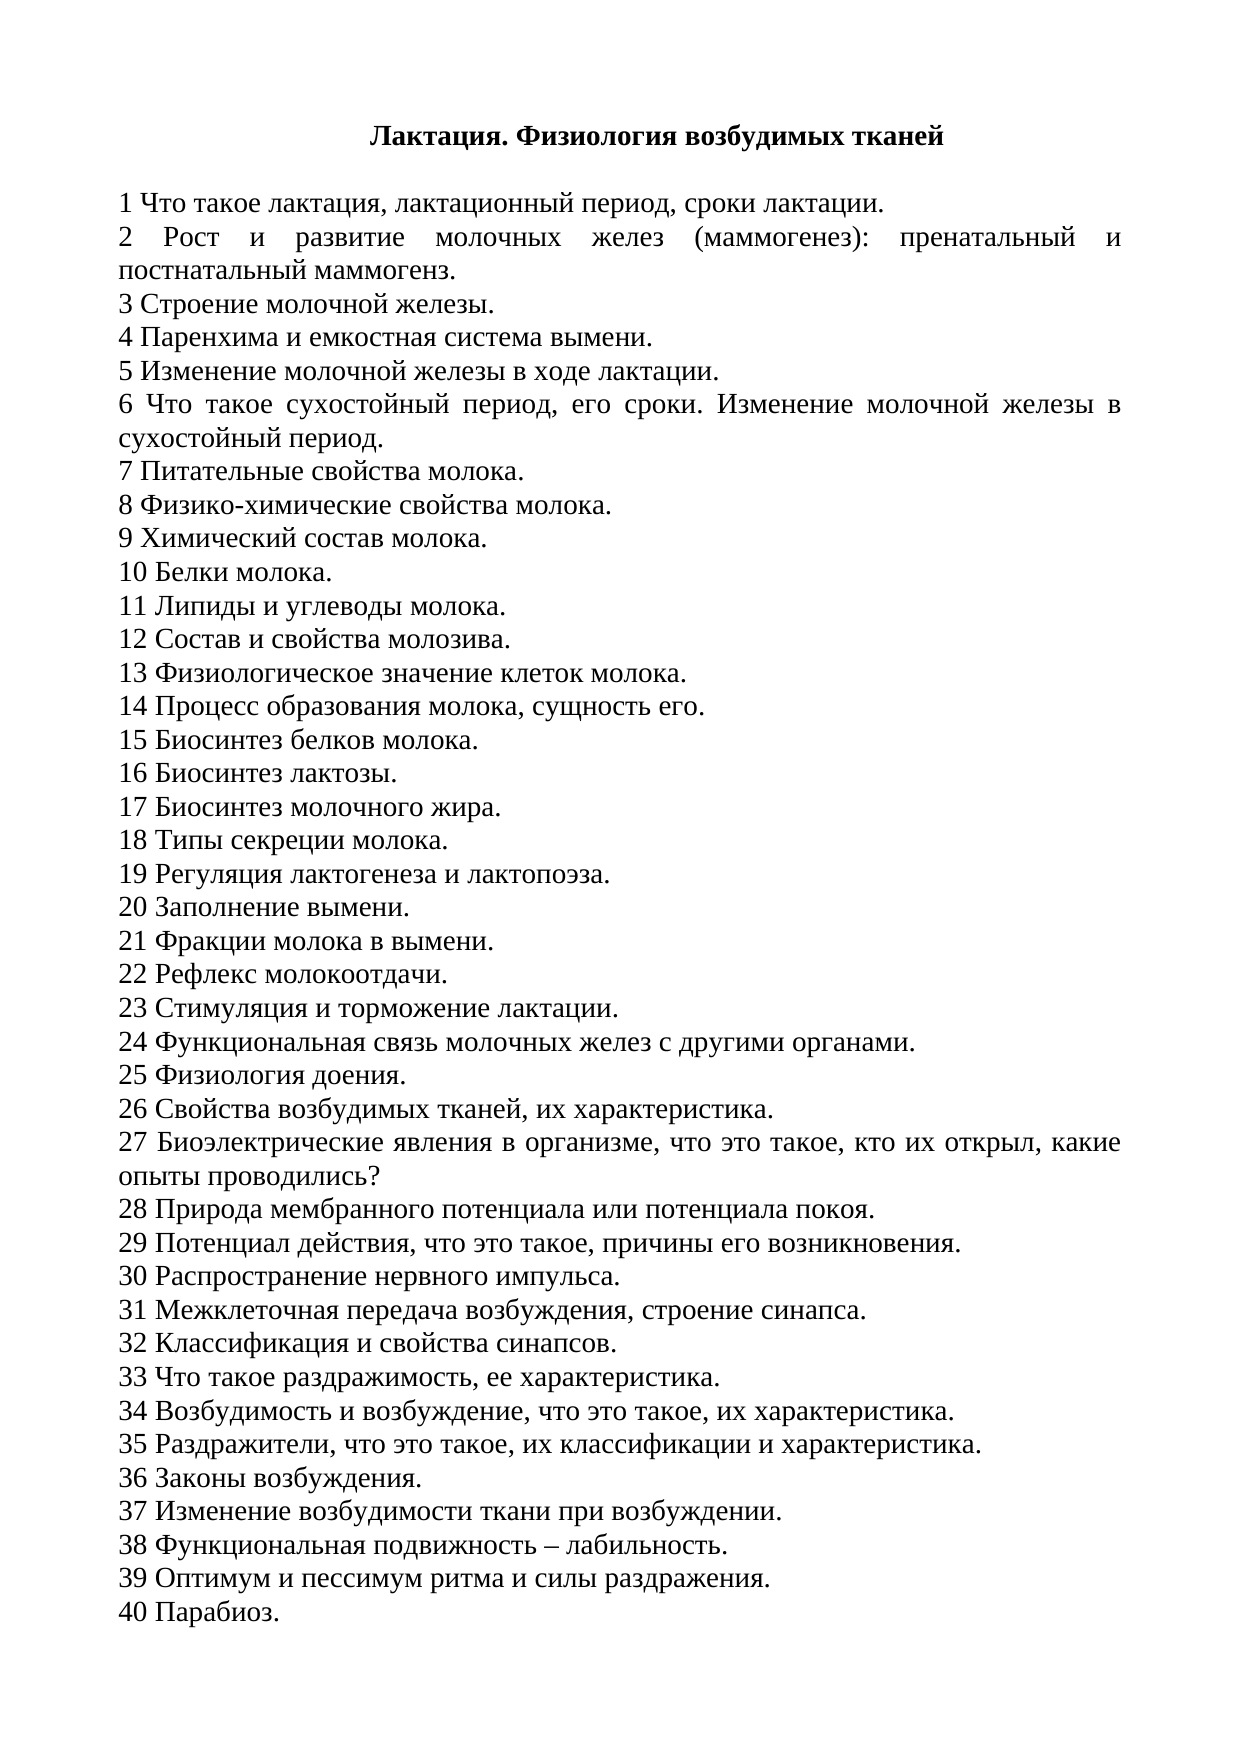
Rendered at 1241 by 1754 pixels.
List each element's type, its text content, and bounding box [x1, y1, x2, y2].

text 12 Состав и свойства молозива. [118, 621, 1122, 655]
text 5 Изменение молочной железы в ходе лактации. [118, 353, 1122, 386]
text 31 Межклеточная передача возбуждения, строение синапса. [118, 1292, 1122, 1326]
text 38 Функциональная подвижность – лабильность. [118, 1527, 1122, 1560]
text 34 Возбудимость и возбуждение, что это такое, их характеристика. [118, 1393, 1122, 1426]
text 18 Типы секреции молока. [118, 822, 1122, 856]
text 39 Оптимум и пессимум ритма и силы раздражения. [118, 1560, 1122, 1594]
text 6 Что такое сухостойный период, его сроки. Изменение молочной железы в сухостойный период. [118, 386, 1122, 453]
text 21 Фракции молока в вымени. [118, 923, 1122, 957]
text 26 Свойства возбудимых тканей, их характеристика. [118, 1091, 1122, 1124]
text 10 Белки молока. [118, 554, 1122, 588]
text 7 Питательные свойства молока. [118, 453, 1122, 487]
text 16 Биосинтез лактозы. [118, 755, 1122, 789]
text 1 Что такое лактация, лактационный период, сроки лактации. [118, 185, 1122, 219]
text Лактация. Физиология возбудимых тканей [118, 118, 1122, 152]
text 30 Распространение нервного импульса. [118, 1258, 1122, 1292]
text 36 Законы возбуждения. [118, 1460, 1122, 1493]
text 11 Липиды и углеводы молока. [118, 588, 1122, 621]
text 35 Раздражители, что это такое, их классификации и характеристика. [118, 1426, 1122, 1460]
text 28 Природа мембранного потенциала или потенциала покоя. [118, 1191, 1122, 1225]
text 27 Биоэлектрические явления в организме, что это такое, кто их открыл, какие опыты проводились? [118, 1124, 1122, 1191]
text 17 Биосинтез молочного жира. [118, 789, 1122, 822]
text 29 Потенциал действия, что это такое, причины его возникновения. [118, 1225, 1122, 1258]
text 37 Изменение возбудимости ткани при возбуждении. [118, 1493, 1122, 1527]
text 14 Процесс образования молока, сущность его. [118, 688, 1122, 722]
text 24 Функциональная связь молочных желез с другими органами. [118, 1024, 1122, 1057]
text 15 Биосинтез белков молока. [118, 722, 1122, 755]
text 19 Регуляция лактогенеза и лактопоэза. [118, 856, 1122, 889]
text 8 Физико-химические свойства молока. [118, 487, 1122, 521]
text 32 Классификация и свойства синапсов. [118, 1326, 1122, 1359]
text 13 Физиологическое значение клеток молока. [118, 655, 1122, 688]
text 3 Строение молочной железы. [118, 286, 1122, 319]
text 33 Что такое раздражимость, ее характеристика. [118, 1359, 1122, 1393]
text 9 Химический состав молока. [118, 521, 1122, 554]
text 23 Стимуляция и торможение лактации. [118, 990, 1122, 1024]
text 25 Физиология доения. [118, 1057, 1122, 1091]
text 4 Паренхима и емкостная система вымени. [118, 319, 1122, 353]
text 20 Заполнение вымени. [118, 889, 1122, 923]
text 2 Рост и развитие молочных желез (маммогенез): пренатальный и постнатальный маммогенз. [118, 219, 1122, 286]
text 22 Рефлекс молокоотдачи. [118, 957, 1122, 990]
text 40 Парабиоз. [118, 1594, 1122, 1627]
